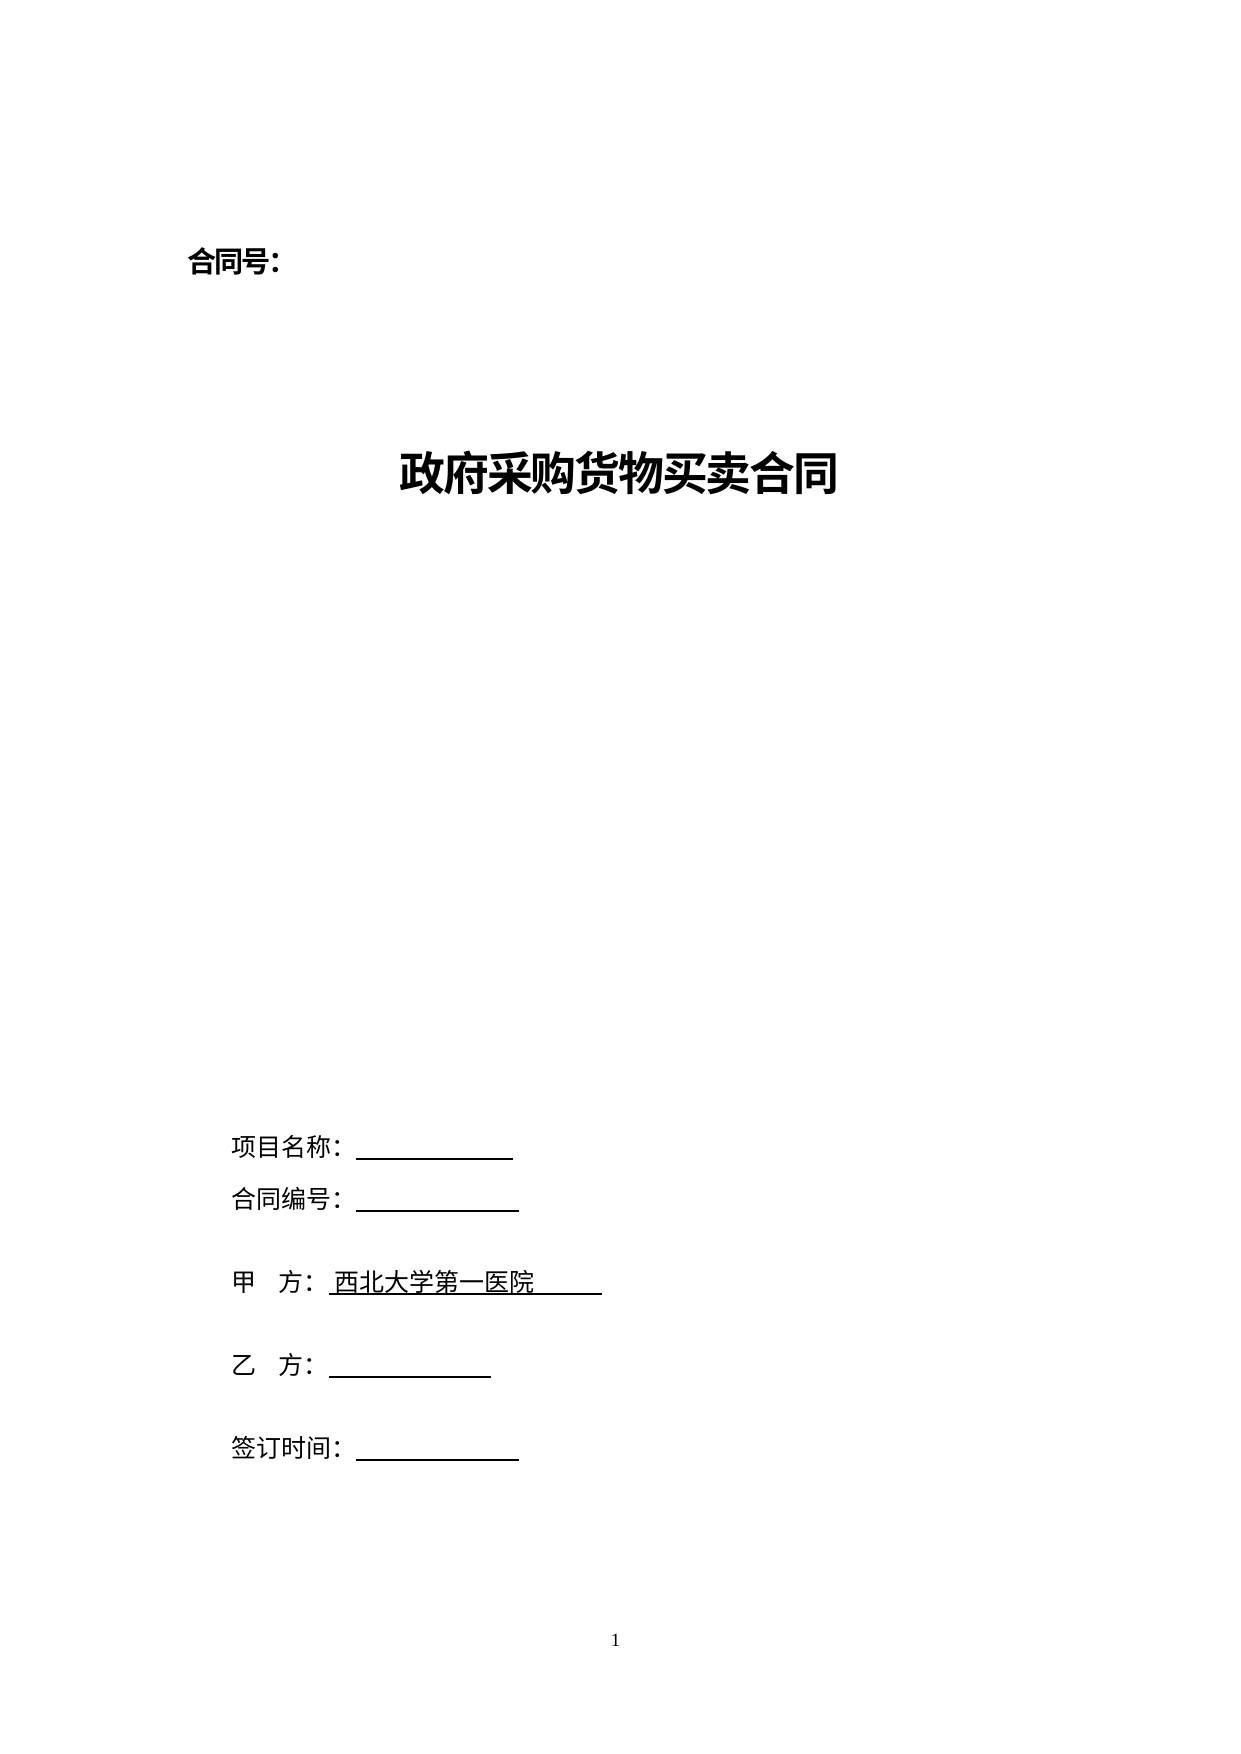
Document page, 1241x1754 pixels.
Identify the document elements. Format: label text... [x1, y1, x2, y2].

text 政府采购货物买卖合同 [187, 422, 1053, 519]
text 甲 方： 西北大学第一医院 [231, 1248, 1053, 1313]
text 签订时间： [231, 1414, 1053, 1479]
text 合同号： [187, 227, 1053, 292]
text 合同编号： [231, 1165, 1053, 1230]
text 乙 方： [231, 1331, 1053, 1396]
text 项目名称： [231, 1123, 1053, 1165]
